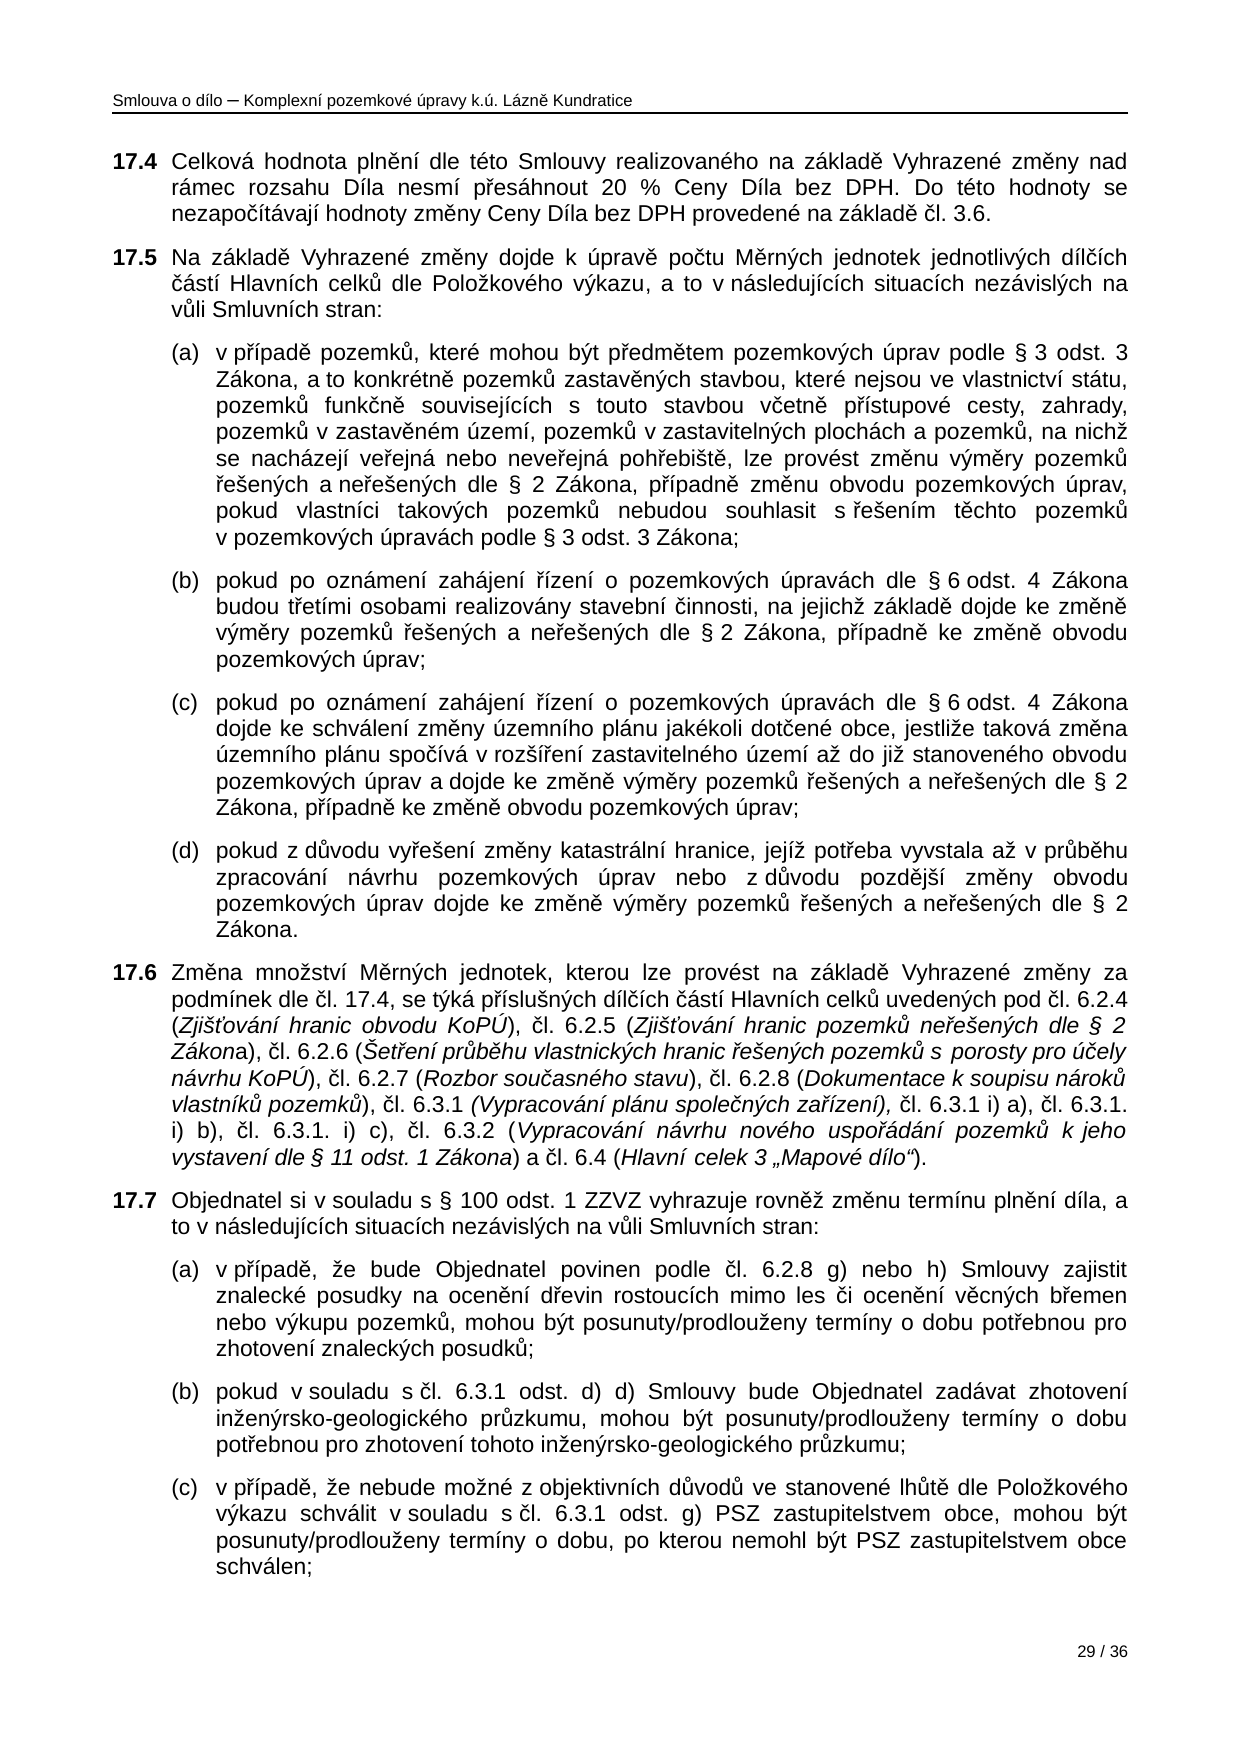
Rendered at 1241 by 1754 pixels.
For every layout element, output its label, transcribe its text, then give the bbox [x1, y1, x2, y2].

list v případě, že bude Objednatel povinen podle čl. 6.2.8 g) nebo h) Smlouvy zajistit znalecké posudky na ocenění dřevin rostoucích mimo les či ocenění věcných břemen nebo výkupu pozemků, mohou být posunuty/prodlouženy termíny o dobu potřebnou pro zhotovení znaleckých posudků; [171, 1256, 1128, 1362]
list pokud z důvodu vyřešení změny katastrální hranice, jejíž potřeba vyvstala až v průběhu zpracování návrhu pozemkových úprav nebo z důvodu pozdější změny obvodu pozemkových úprav dojde ke změně výměry pozemků řešených a neřešených dle § 2 Zákona. [171, 837, 1128, 943]
list pokud po oznámení zahájení řízení o pozemkových úpravách dle § 6 odst. 4 Zákona dojde ke schválení změny územního plánu jakékoli dotčené obce, jestliže taková změna územního plánu spočívá v rozšíření zastavitelného území až do již stanoveného obvodu pozemkových úprav a dojde ke změně výměry pozemků řešených a neřešených dle § 2 Zákona, případně ke změně obvodu pozemkových úprav; [171, 689, 1128, 821]
text Na základě Vyhrazené změny dojde k úpravě počtu Měrných jednotek jednotlivých dílčích částí Hlavních celků dle Položkového výkazu, a to v následujících situacích nezávislých na vůli Smluvních stran: [112, 243, 1128, 322]
text Objednatel si v souladu s § 100 odst. 1 ZZVZ vyhrazuje rovněž změnu termínu plnění díla, a to v následujících situacích nezávislých na vůli Smluvních stran: [112, 1187, 1128, 1239]
list v případě, že nebude možné z objektivních důvodů ve stanovené lhůtě dle Položkového výkazu schválit v souladu s čl. 6.3.1 odst. g) PSZ zastupitelstvem obce, mohou být posunuty/prodlouženy termíny o dobu, po kterou nemohl být PSZ zastupitelstvem obce schválen; [171, 1474, 1128, 1579]
list pokud v souladu s čl. 6.3.1 odst. d) Smlouvy bude Objednatel zadávat zhotovení inženýrsko-geologického průzkumu, mohou být posunuty/prodlouženy termíny o dobu potřebnou pro zhotovení tohoto inženýrsko-geologického průzkumu; [171, 1378, 1128, 1457]
text Změna množství Měrných jednotek, kterou lze provést na základě Vyhrazené změny za podmínek dle čl. 17.4, se týká příslušných dílčích částí Hlavních celků uvedených pod čl. 6.2.4 (Zjišťování hranic obvodu KoPÚ), čl. 6.2.5 (Zjišťování hranic pozemků neřešených dle § 2 Zákona), čl. 6.2.6 (Šetření průběhu vlastnických hranic řešených pozemků s porosty pro účely návrhu KoPÚ), čl. 6.2.7 (Rozbor současného stavu), čl. 6.2.8 (Dokumentace k soupisu nároků vlastníků pozemků), čl. 6.3.1 (Vypracování plánu společných zařízení), čl. 6.3.1 i) a), čl. 6.3.1. i) b), čl. 6.3.1. i) c), čl. 6.3.2 (Vypracování návrhu nového uspořádání pozemků k jeho vystavení dle § 11 odst. 1 Zákona) a čl. 6.4 (Hlavní celek 3 „Mapové dílo“). [112, 959, 1128, 1170]
text Celková hodnota plnění dle této Smlouvy realizovaného na základě Vyhrazené změny nad rámec rozsahu Díla nesmí přesáhnout 20 % Ceny Díla bez DPH. Do této hodnoty se nezapočítávají hodnoty změny Ceny Díla bez DPH provedené na základě čl. 3.6. [112, 148, 1128, 227]
list pokud po oznámení zahájení řízení o pozemkových úpravách dle § 6 odst. 4 Zákona budou třetími osobami realizovány stavební činnosti, na jejichž základě dojde ke změně výměry pozemků řešených a neřešených dle § 2 Zákona, případně ke změně obvodu pozemkových úprav; [171, 567, 1128, 672]
list v případě pozemků, které mohou být předmětem pozemkových úprav podle § 3 odst. 3 Zákona, a to konkrétně pozemků zastavěných stavbou, které nejsou ve vlastnictví státu, pozemků funkčně souvisejících s touto stavbou včetně přístupové cesty, zahrady, pozemků v zastavěném území, pozemků v zastavitelných plochách a pozemků, na nichž se nacházejí veřejná nebo neveřejná pohřebiště, lze provést změnu výměry pozemků řešených a neřešených dle § 2 Zákona, případně změnu obvodu pozemkových úprav, pokud vlastníci takových pozemků nebudou souhlasit s řešením těchto pozemků v pozemkových úpravách podle § 3 odst. 3 Zákona; [171, 339, 1128, 550]
